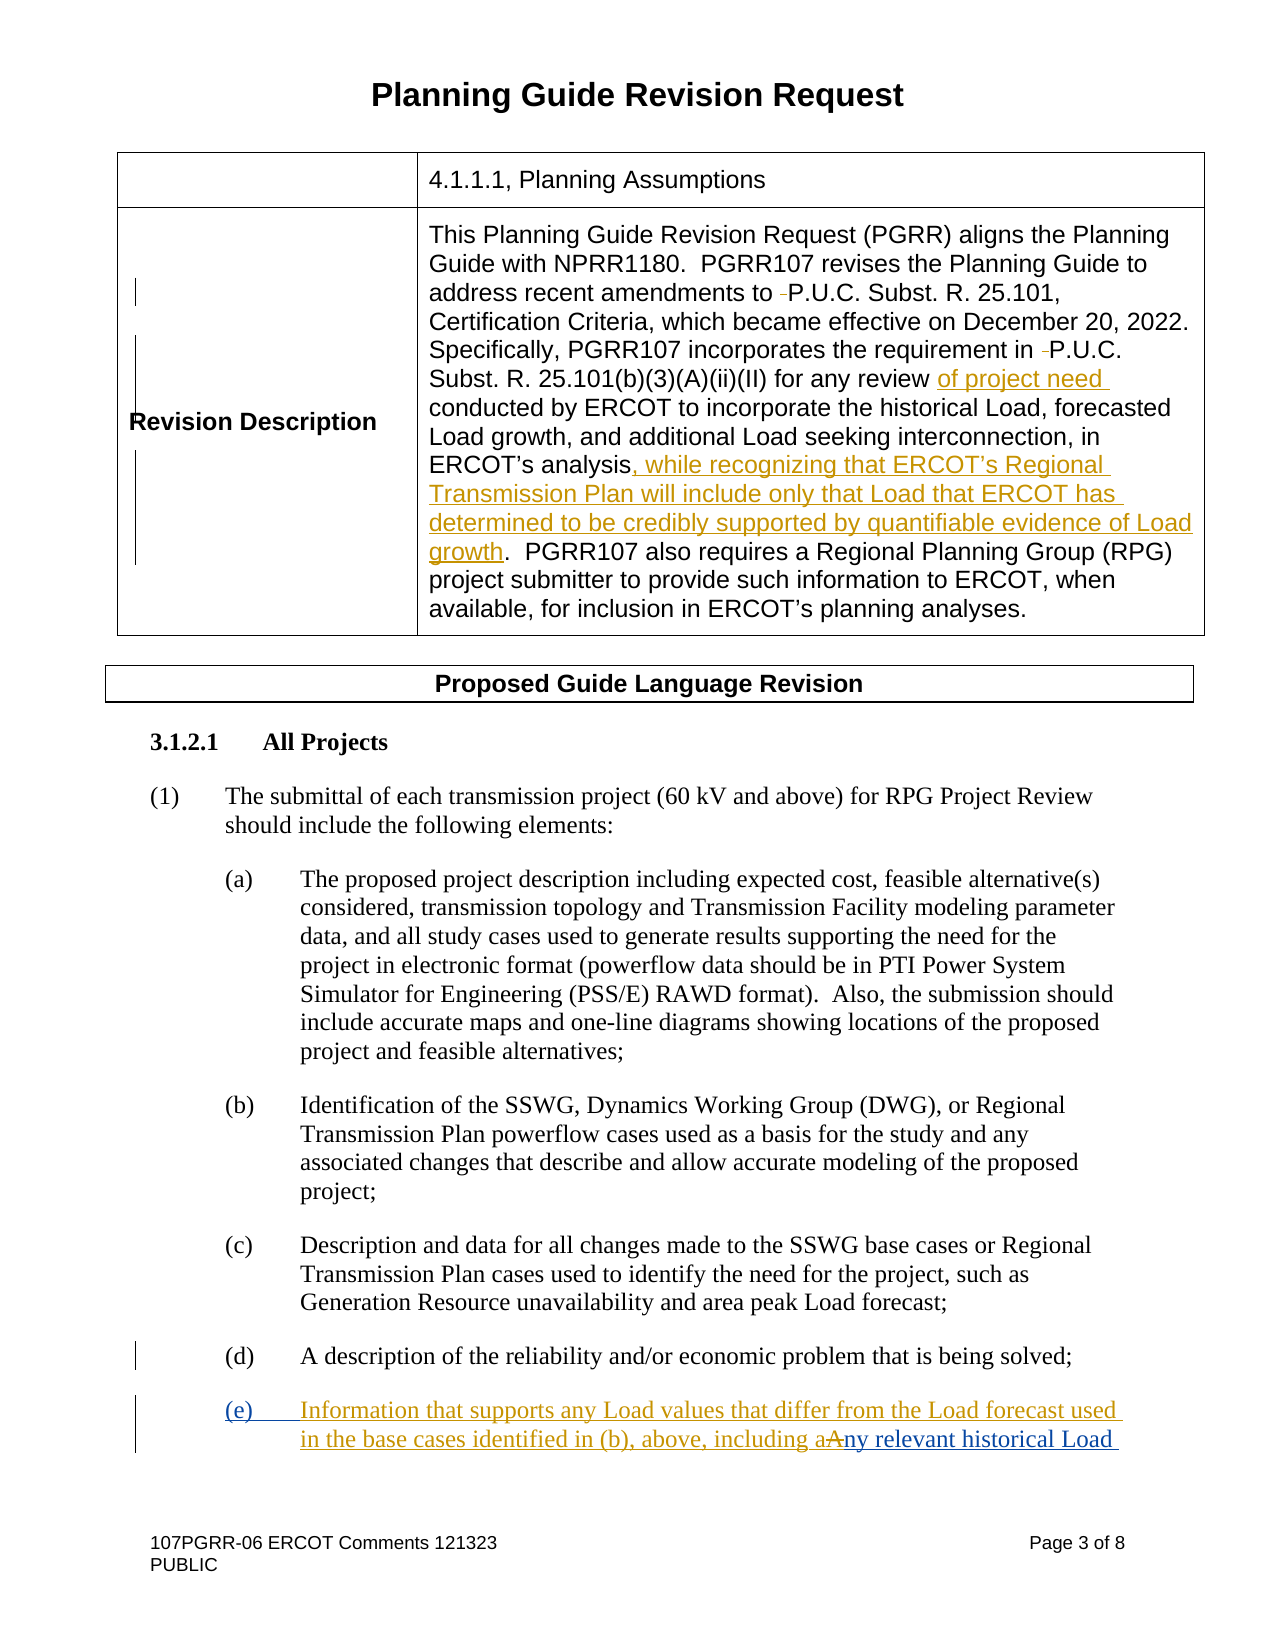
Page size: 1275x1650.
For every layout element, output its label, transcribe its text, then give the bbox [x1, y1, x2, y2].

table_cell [418, 153, 1204, 207]
text (d) A description of the reliability and/or economic problem that is being solved; [225, 1341, 1125, 1370]
text (a) The proposed project description including expected cost, feasible alternative(s) considered, transmission topology and Transmission Facility modeling parameter data, and all study cases used to generate results supporting the need for the project in electronic format (powerflow data should be in PTI Power System Simulator for Engineering (PSS/E) RAWD format). Also, the submission should include accurate maps and one-line diagrams showing locations of the proposed project and feasible alternatives; [225, 864, 1125, 1065]
text (c) Description and data for all changes made to the SSWG base cases or Regional Transmission Plan cases used to identify the need for the project, such as Generation Resource unavailability and area peak Load forecast; [225, 1230, 1125, 1316]
text 3.1.2.1 All Projects [150, 727, 1125, 756]
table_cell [118, 153, 417, 207]
text (b) Identification of the SSWG, Dynamics Working Group (DWG), or Regional Transmission Plan powerflow cases used as a basis for the study and any associated changes that describe and allow accurate modeling of the proposed project; [225, 1090, 1125, 1205]
table_cell Revision Description [118, 208, 417, 635]
table_header Proposed Guide Language Revision [106, 666, 1193, 701]
table_cell This Planning Guide Revision Request (PGRR) aligns the Planning Guide with NPRR1180. PGRR107 revises the Planning Guide to address recent amendments to P.U.C. Subst. R. 25.101, Certification Criteria, which became effective on December 20, 2022. Specifically, PGRR107 incorporates the requirement in P.U.C. Subst. R. 25.101(b)(3)(A)(ii)(II) for any review conducted by ERCOT to incorporate the historical Load, forecasted Load growth, and additional Load seeking interconnection, in ERCOT’s analysis. PGRR107 also requires a Regional Planning Group (RPG) project submitter to provide such information to ERCOT, when available, for inclusion in ERCOT’s planning analyses. [418, 208, 1204, 635]
text (1) The submittal of each transmission project (60 kV and above) for RPG Project Review should include the following elements: [150, 781, 1125, 839]
